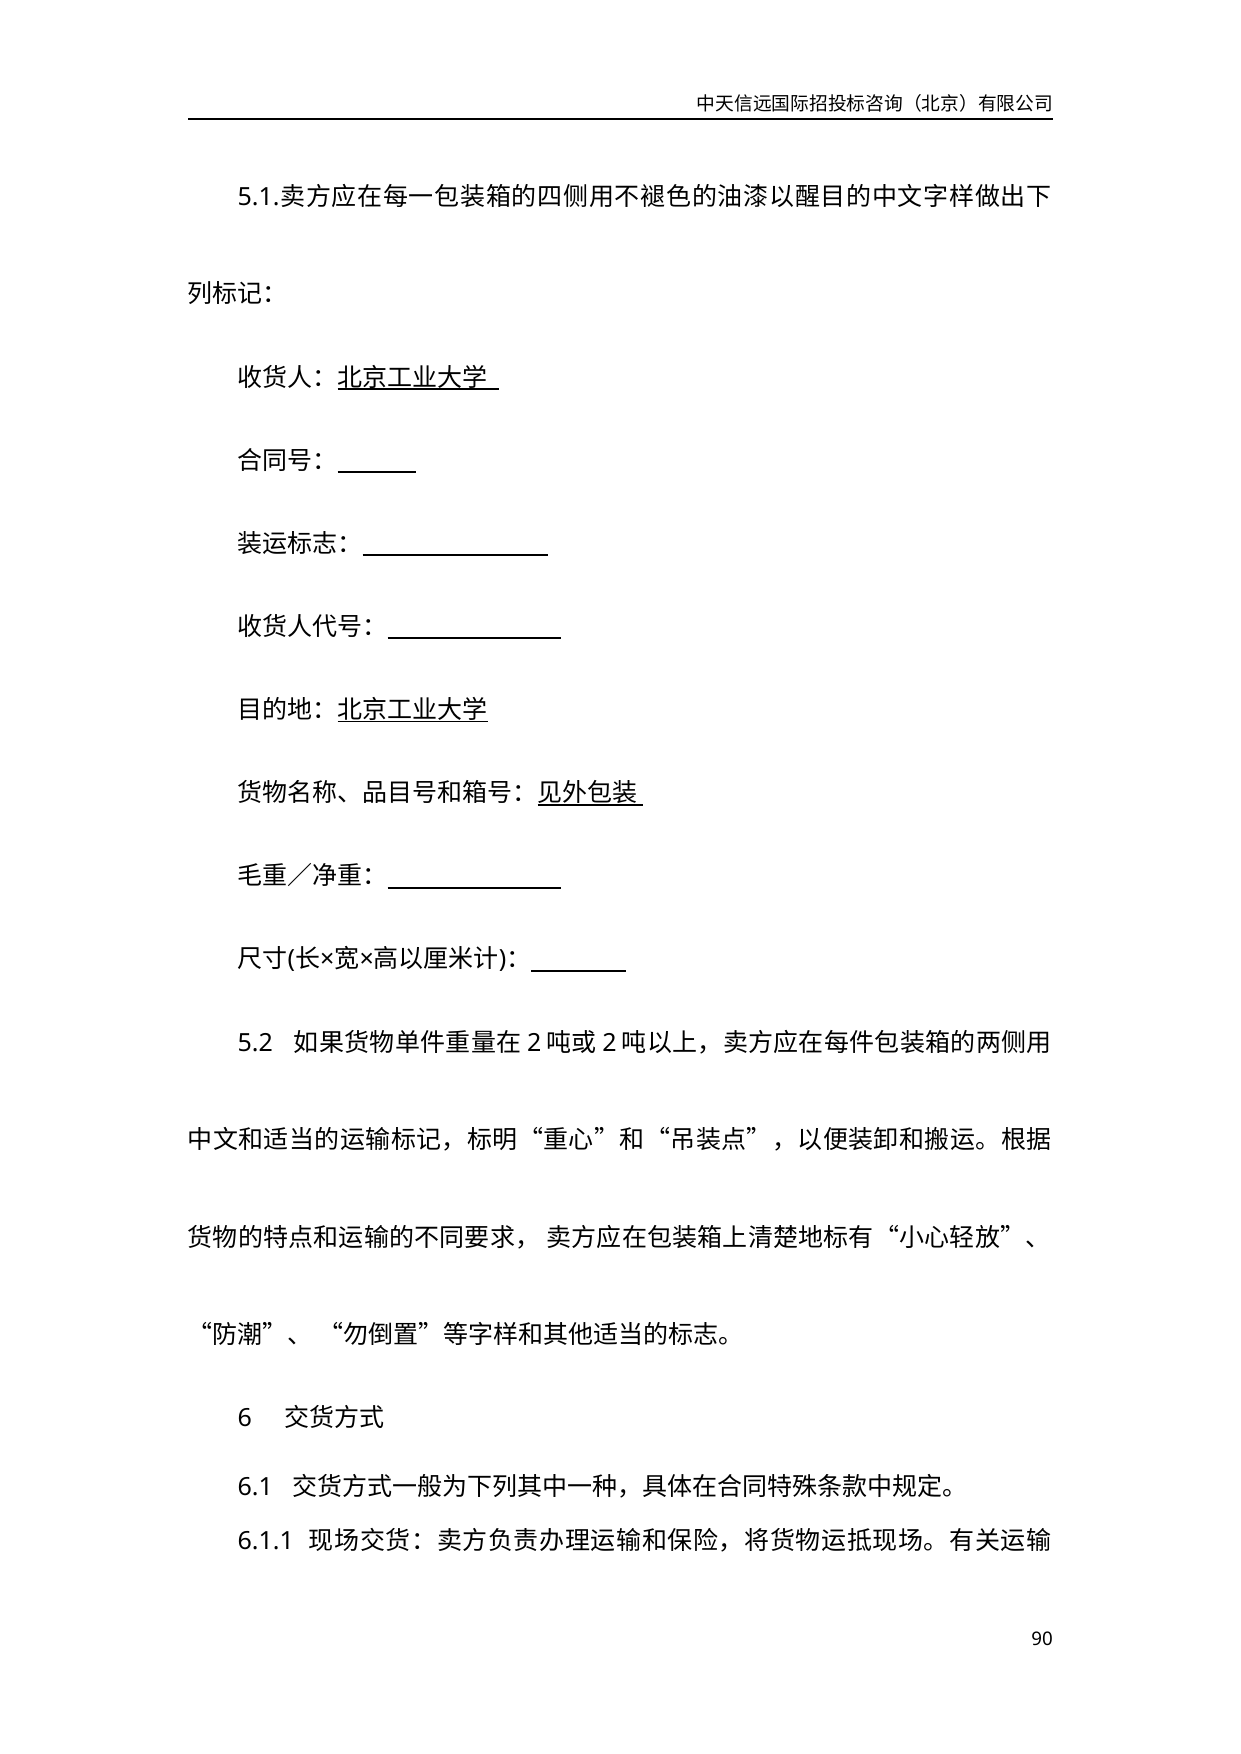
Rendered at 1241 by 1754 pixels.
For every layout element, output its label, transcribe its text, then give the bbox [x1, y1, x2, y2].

text 尺寸(长×宽×高以厘米计)： [187, 924, 1053, 989]
text 收货人代号： [187, 592, 1053, 657]
text 5.1.卖方应在每一包装箱的四侧用不褪色的油漆以醒目的中文字样做出下列标记： [187, 162, 1053, 324]
text 装运标志： [187, 509, 1053, 574]
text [187, 1521, 1053, 1557]
text 目的地：北京工业大学 [187, 675, 1053, 740]
text 合同号： [187, 426, 1053, 491]
text 货物名称、品目号和箱号：见外包装 [187, 758, 1053, 823]
text 毛重／净重： [187, 841, 1053, 906]
text 6 交货方式 [187, 1383, 1053, 1448]
text 6.1 交货方式一般为下列其中一种，具体在合同特殊条款中规定。 [187, 1466, 1053, 1503]
text 5.2 如果货物单件重量在2吨或2吨以上，卖方应在每件包装箱的两侧用中文和适当的运输标记，标明“重心”和“吊装点”，以便装卸和搬运。根据货物的特点和运输的不同要求， 卖方应在包装箱上清楚地标有“小心轻放”、“防潮”、 “勿倒置”等字样和其他适当的标志。 [187, 1008, 1053, 1365]
text 收货人：北京工业大学 [187, 343, 1053, 408]
